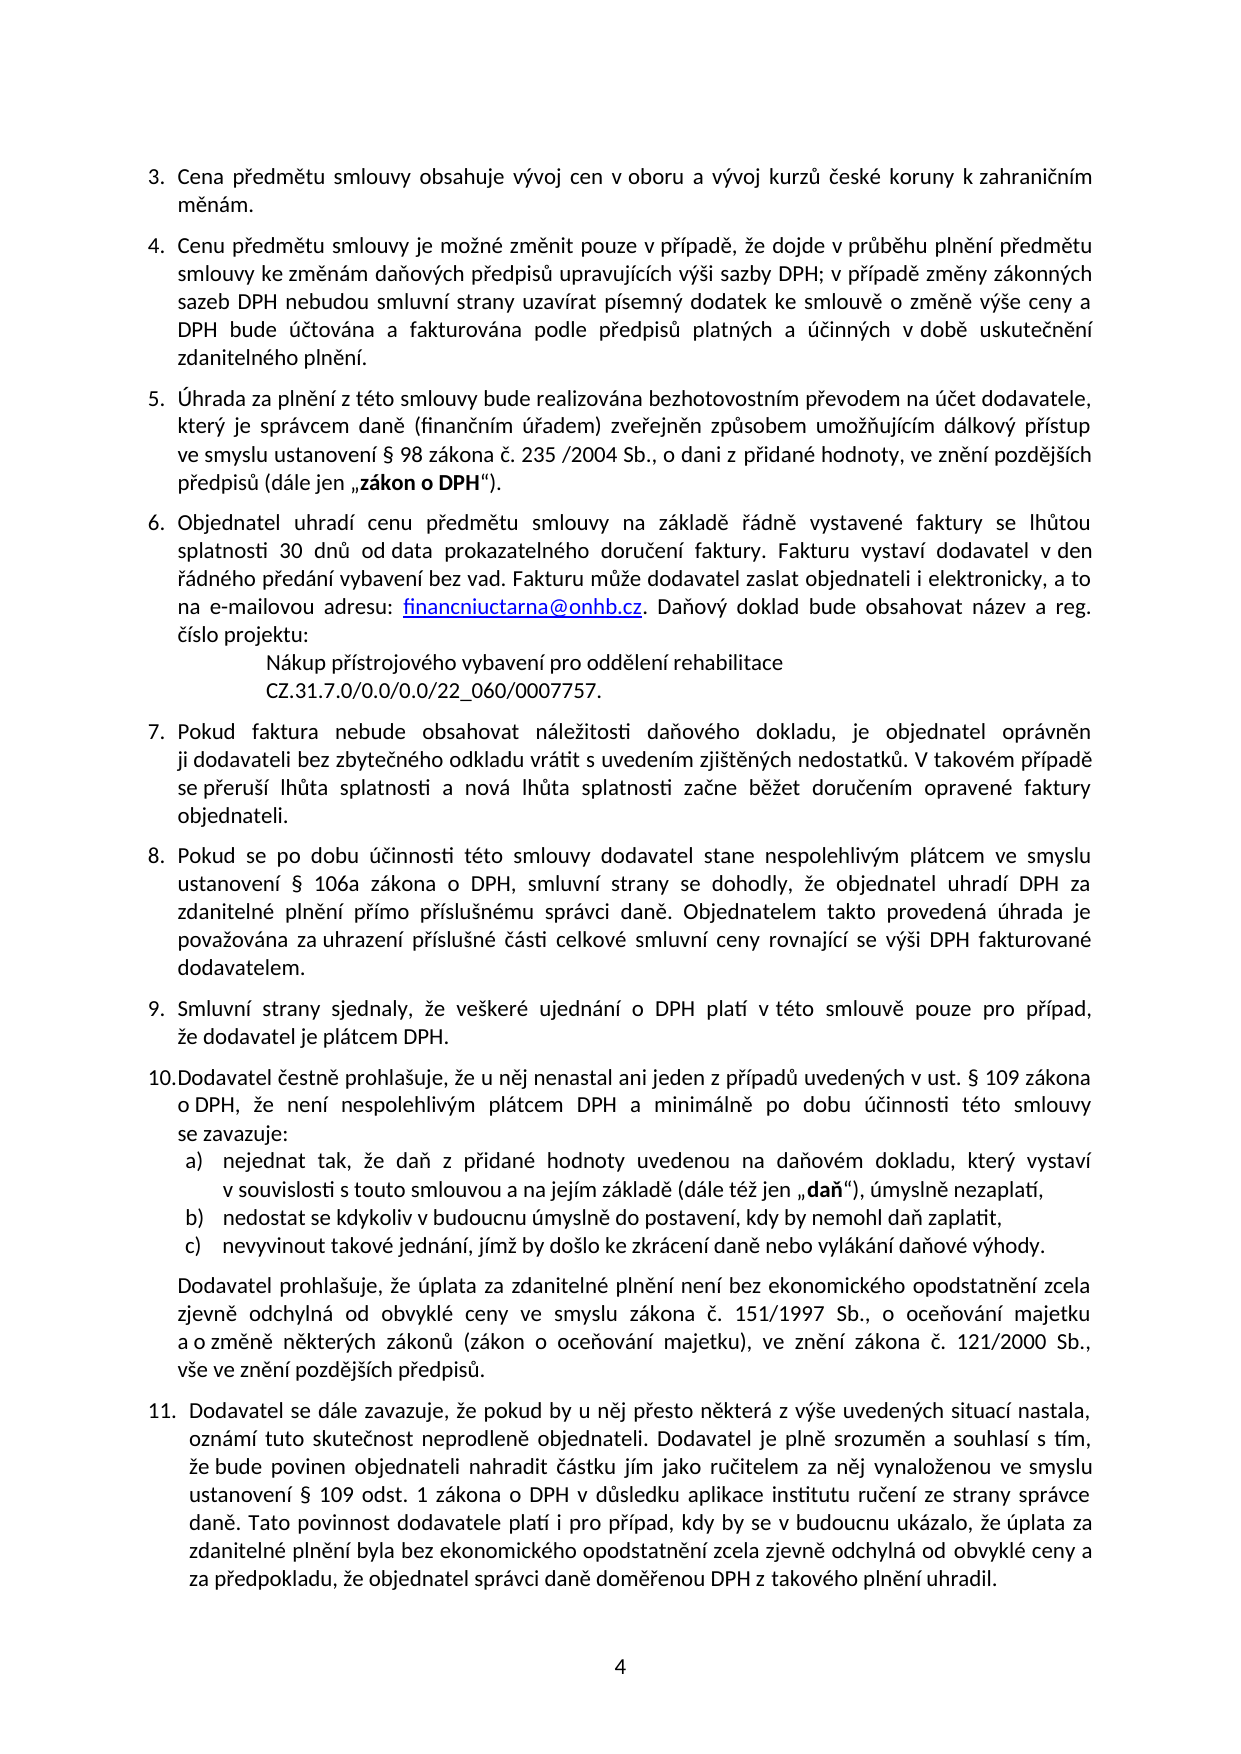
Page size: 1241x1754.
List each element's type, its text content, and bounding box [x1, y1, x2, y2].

list nevyvinout takové jednání, jímž by došlo ke zkrácení daně nebo vylákání daňové výhody. [185, 1231, 1093, 1259]
list Pokud faktura nebude obsahovat náležitosti daňového dokladu, je objednatel oprávněn ji dodavateli bez zbytečného odkladu vrátit s uvedením zjištěných nedostatků. V takovém případě se přeruší lhůta splatnosti a nová lhůta splatnosti začne běžet doručením opravené faktury objednateli. [148, 717, 1093, 829]
list Smluvní strany sjednaly, že veškeré ujednání o DPH platí v této smlouvě pouze pro případ, že dodavatel je plátcem DPH. [148, 994, 1093, 1050]
list Dodavatel prohlašuje, že úplata za zdanitelné plnění není bez ekonomického opodstatnění zcela zjevně odchylná od obvyklé ceny ve smyslu zákona č. 151/1997 Sb., o oceňování majetku a o změně některých zákonů (zákon o oceňování majetku), ve znění zákona č. 121/2000 Sb., vše ve znění pozdějších předpisů. [177, 1271, 1093, 1383]
list Objednatel uhradí cenu předmětu smlouvy na základě řádně vystavené faktury se lhůtou splatnosti 30 dnů od data prokazatelného doručení faktury. Fakturu vystaví dodavatel v den řádného předání vybavení bez vad. Fakturu může dodavatel zaslat objednateli i elektronicky, a to na e-mailovou adresu: financniuctarna@onhb.cz. Daňový doklad bude obsahovat název a reg. číslo projektu: [148, 508, 1093, 648]
list nedostat se kdykoliv v budoucnu úmyslně do postavení, kdy by nemohl daň zaplatit, [185, 1203, 1093, 1231]
list Cena předmětu smlouvy obsahuje vývoj cen v oboru a vývoj kurzů české koruny k zahraničním měnám. [148, 162, 1093, 218]
list Pokud se po dobu účinnosti této smlouvy dodavatel stane nespolehlivým plátcem ve smyslu ustanovení § 106a zákona o DPH, smluvní strany se dohodly, že objednatel uhradí DPH za zdanitelné plnění přímo příslušnému správci daně. Objednatelem takto provedená úhrada je považována za uhrazení příslušné části celkové smluvní ceny rovnající se výši DPH fakturované dodavatelem. [148, 841, 1093, 982]
list Cenu předmětu smlouvy je možné změnit pouze v případě, že dojde v průběhu plnění předmětu smlouvy ke změnám daňových předpisů upravujících výši sazby DPH; v případě změny zákonných sazeb DPH nebudou smluvní strany uzavírat písemný dodatek ke smlouvě o změně výše ceny a DPH bude účtována a fakturována podle předpisů platných a účinných v době uskutečnění zdanitelného plnění. [148, 231, 1093, 371]
list Dodavatel čestně prohlašuje, že u něj nenastal ani jeden z případů uvedených v ust. § 109 zákona o DPH, že není nespolehlivým plátcem DPH a minimálně po dobu účinnosti této smlouvy se zavazuje: [148, 1063, 1093, 1147]
list Úhrada za plnění z této smlouvy bude realizována bezhotovostním převodem na účet dodavatele, který je správcem daně (finančním úřadem) zveřejněn způsobem umožňujícím dálkový přístup ve smyslu ustanovení § 98 zákona č. 235 /2004 Sb., o dani z přidané hodnoty, ve znění pozdějších předpisů (dále jen „zákon o DPH“). [148, 384, 1093, 496]
list nejednat tak, že daň z přidané hodnoty uvedenou na daňovém dokladu, který vystaví v souvislosti s touto smlouvou a na jejím základě (dále též jen „daň“), úmyslně nezaplatí, [185, 1147, 1093, 1203]
list CZ.31.7.0/0.0/0.0/22_060/0007757. [266, 676, 1093, 704]
list Nákup přístrojového vybavení pro oddělení rehabilitace [266, 648, 1093, 676]
list Dodavatel se dále zavazuje, že pokud by u něj přesto některá z výše uvedených situací nastala, oznámí tuto skutečnost neprodleně objednateli. Dodavatel je plně srozuměn a souhlasí s tím, že bude povinen objednateli nahradit částku jím jako ručitelem za něj vynaloženou ve smyslu ustanovení § 109 odst. 1 zákona o DPH v důsledku aplikace institutu ručení ze strany správce daně. Tato povinnost dodavatele platí i pro případ, kdy by se v budoucnu ukázalo, že úplata za zdanitelné plnění byla bez ekonomického opodstatnění zcela zjevně odchylná od obvyklé ceny a za předpokladu, že objednatel správci daně doměřenou DPH z takového plnění uhradil. [148, 1396, 1093, 1592]
